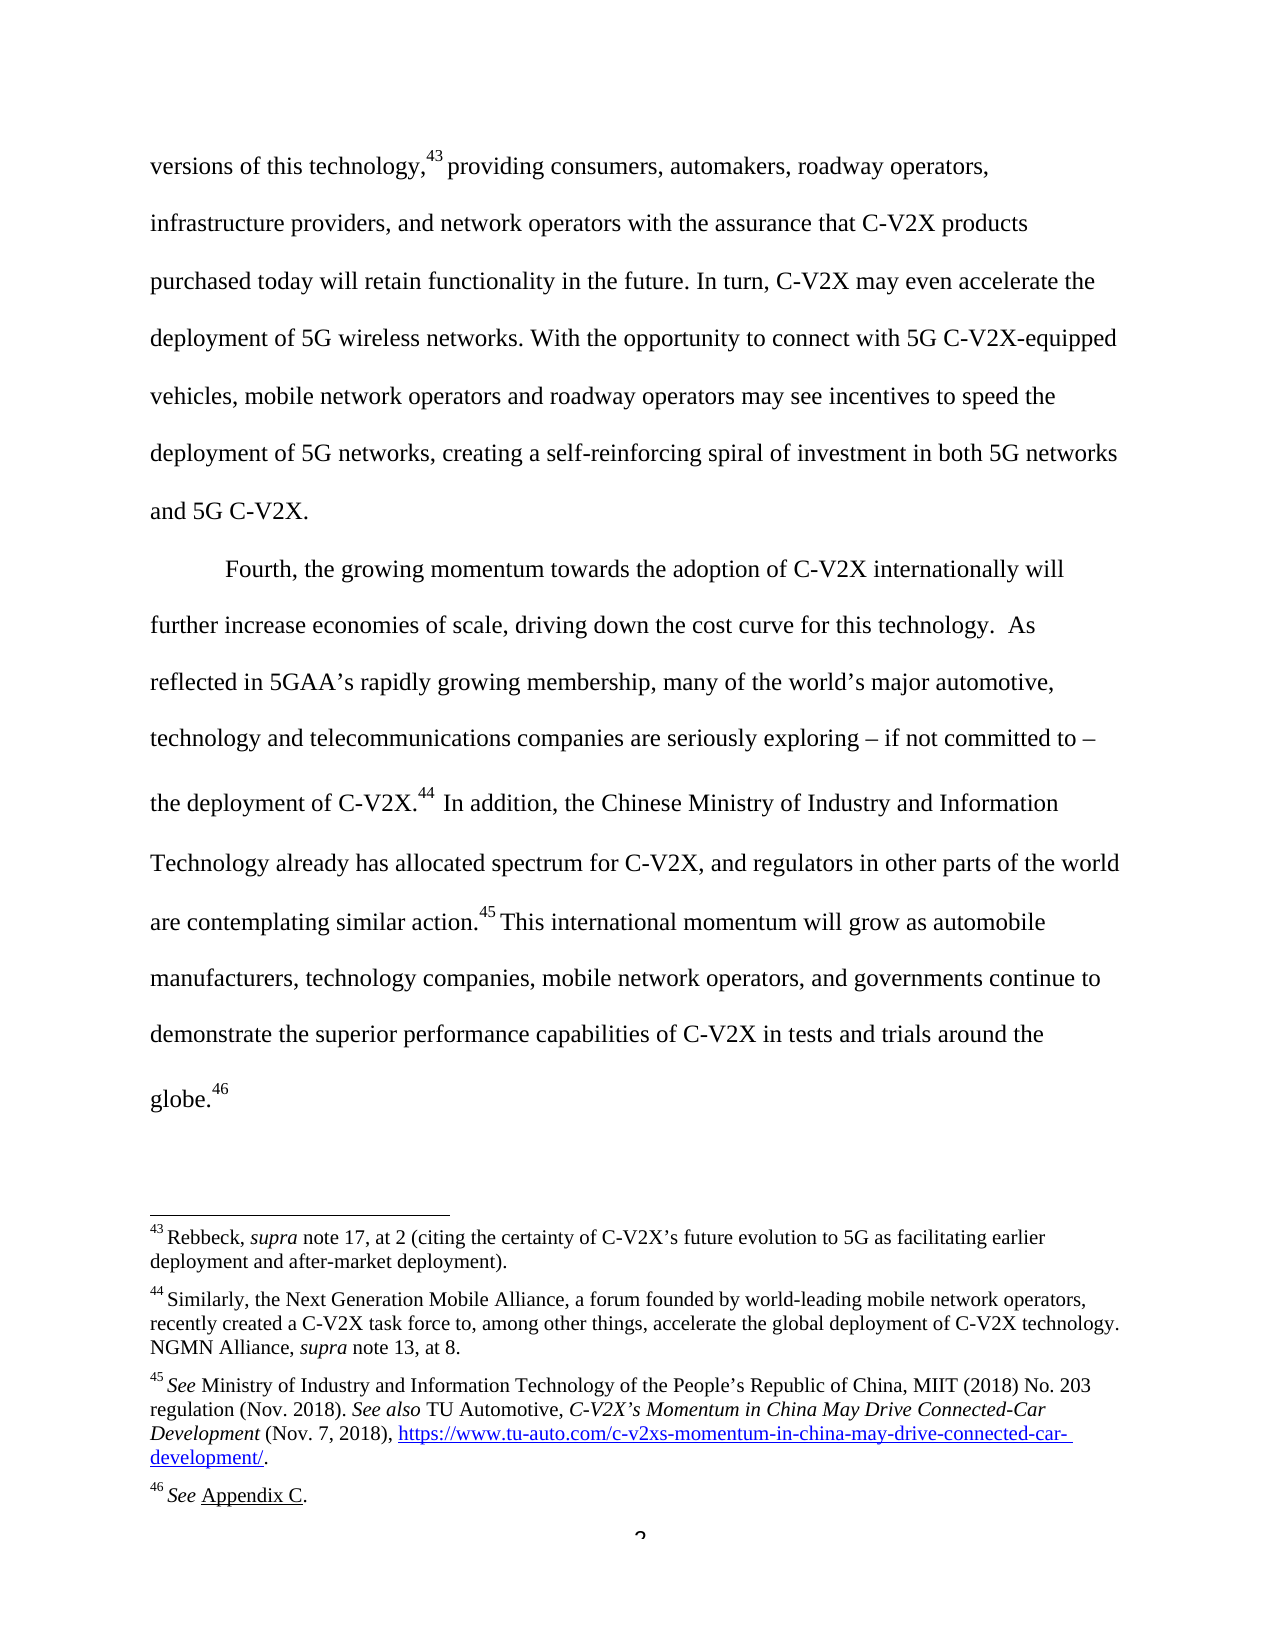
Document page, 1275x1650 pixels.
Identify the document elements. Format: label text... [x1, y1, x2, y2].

text 44 Similarly, the Next Generation Mobile Alliance, a forum founded by world-leading mobile network operators, recently created a C-V2X task force to, among other things, accelerate the global deployment of C-V2X technology. NGMN Alliance, supra note 13, at 8. [150, 1283, 1135, 1359]
text 46 See Appendix C. [150, 1479, 1135, 1507]
text versions of this technology,43 providing consumers, automakers, roadway operators, infrastructure providers, and network operators with the assurance that C-V2X products purchased today will retain functionality in the future. In turn, C-V2X may even accelerate the deployment of 5G wireless networks. With the opportunity to connect with 5G C-V2X-equipped vehicles, mobile network operators and roadway operators may see incentives to speed the deployment of 5G networks, creating a self-reinforcing spiral of investment in both 5G networks and 5G C-V2X. [150, 145, 1122, 524]
text 45 See Ministry of Industry and Information Technology of the People’s Republic of China, MIIT (2018) No. 203 regulation (Nov. 2018). See also TU Automotive, C-V2X’s Momentum in China May Drive Connected-Car Development (Nov. 7, 2018), https://www.tu-auto.com/c-v2xs-momentum-in-china-may-drive-connected-car- development/. [150, 1369, 1135, 1469]
text 43 Rebbeck, supra note 17, at 2 (citing the certainty of C-V2X’s future evolution to 5G as facilitating earlier deployment and after-market deployment). [150, 1216, 1048, 1273]
text are contemplating similar action.45 This international momentum will grow as automobile manufacturers, technology companies, mobile network operators, and governments continue to demonstrate the superior performance capabilities of C-V2X in tests and trials around the globe.46 [150, 902, 1103, 1113]
text Technology already has allocated spectrum for C-V2X, and regulators in other parts of the world [150, 849, 1135, 876]
text Fourth, the growing momentum towards the adoption of C-V2X internationally will further increase economies of scale, driving down the cost curve for this technology. As reflected in 5GAA’s rapidly growing membership, many of the world’s major automotive, technology and telecommunications companies are seriously exploring – if not committed to – the deployment of C-V2X.44 In addition, the Chinese Ministry of Industry and Information [150, 554, 1106, 817]
